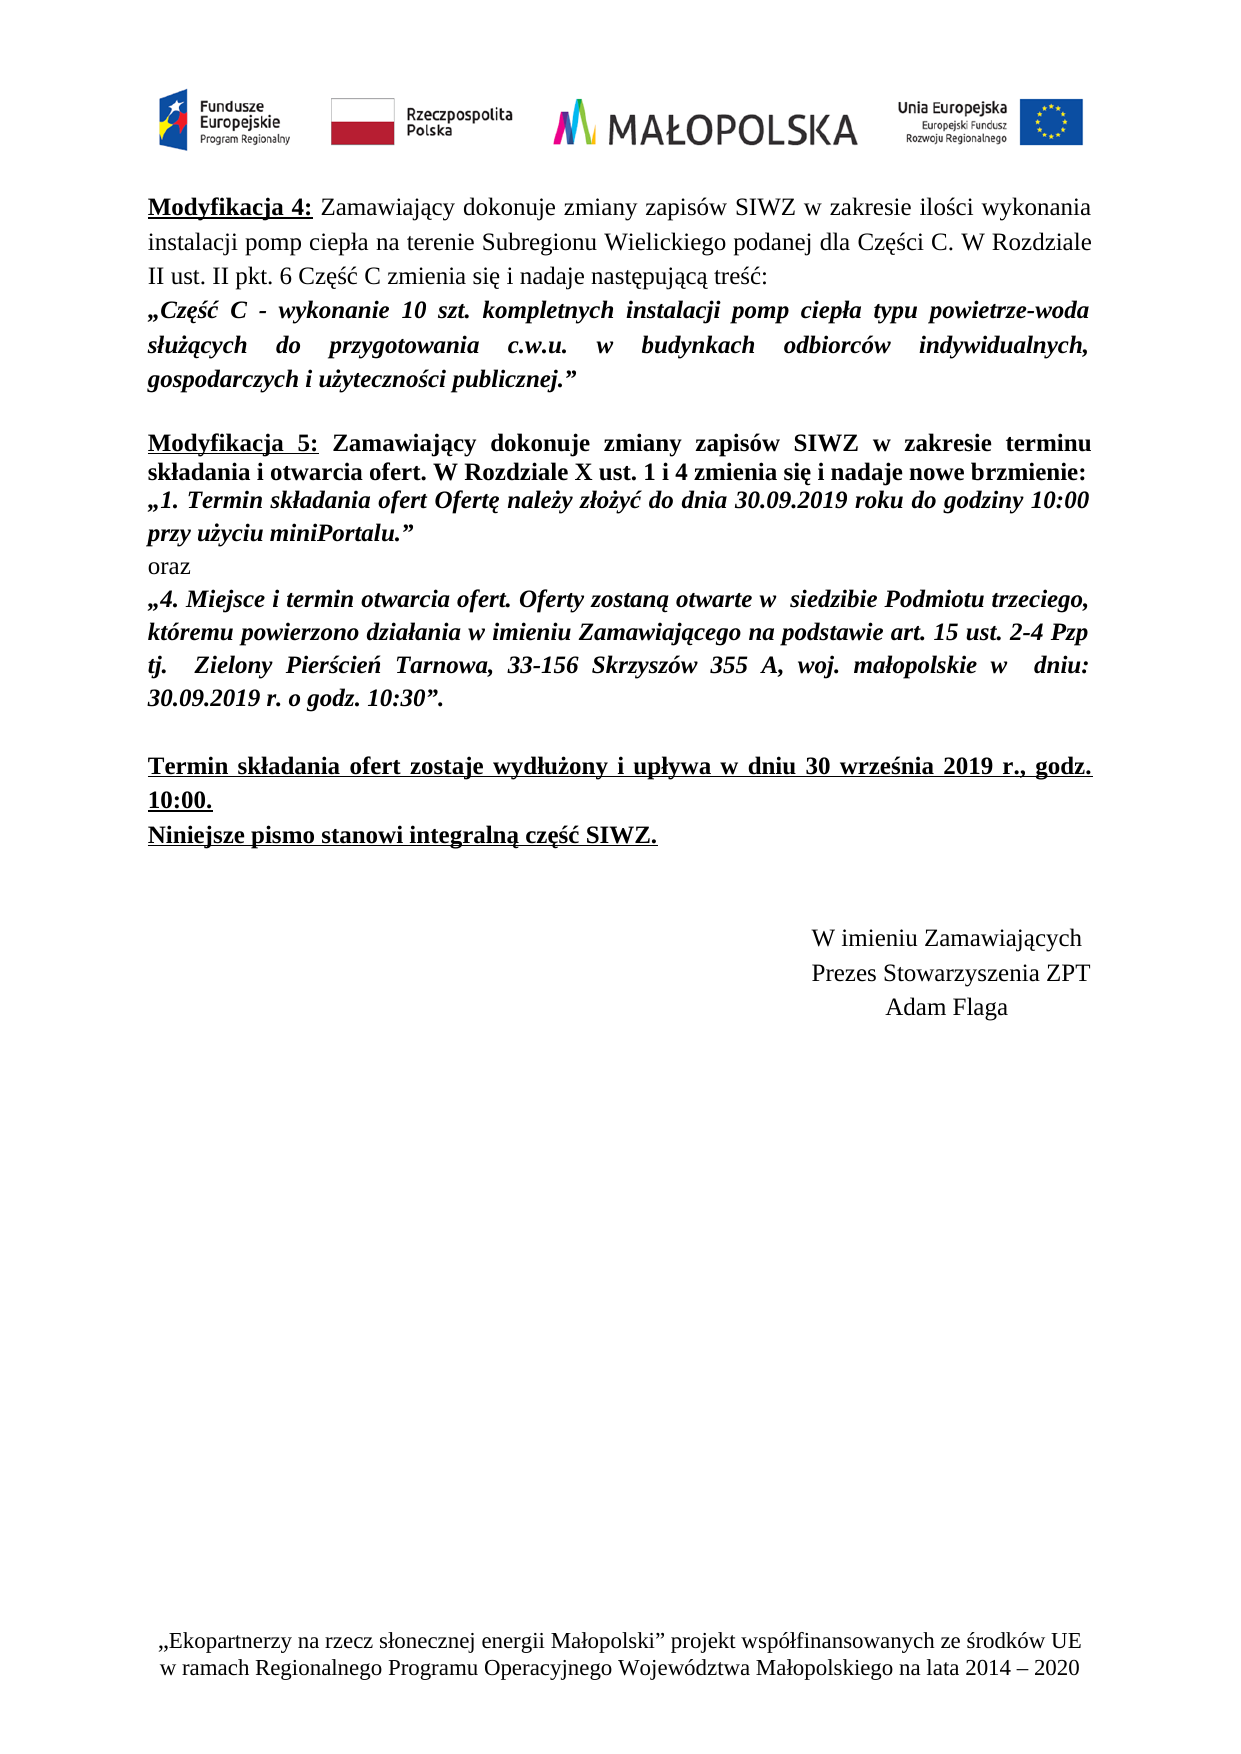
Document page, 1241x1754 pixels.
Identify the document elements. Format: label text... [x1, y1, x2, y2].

text „4. Miejsce i termin otwarcia ofert. Oferty zostaną otwarte w siedzibie Podmiotu trzeciego, któremu powierzono działania w imieniu Zamawiającego na podstawie art. 15 ust. 2-4 Pzp tj. Zielony Pierścień Tarnowa, 33-156 Skrzyszów 355 A, woj. małopolskie w dniu: 30.09.2019 r. o godz. 10:30”. [148, 584, 1093, 712]
text W imieniu Zamawiających [148, 923, 1093, 952]
text Prezes Stowarzyszenia ZPT [737, 958, 1093, 987]
text „Część C - wykonanie 10 szt. kompletnych instalacji pomp ciepła typu powietrze-woda służących do przygotowania c.w.u. w budynkach odbiorców indywidualnych, gospodarczych i użyteczności publicznej.” [148, 296, 1093, 393]
text Adam Flaga [148, 992, 1093, 1021]
picture [147, 73, 1093, 164]
text Modyfikacja 5: Zamawiający dokonuje zmiany zapisów SIWZ w zakresie terminu składania i otwarcia ofert. W Rozdziale X ust. 1 i 4 zmienia się i nadaje nowe brzmienie: [148, 428, 1093, 485]
text Termin składania ofert zostaje wydłużony i upływa w dniu 30 września 2019 r., godz. 10:00. [148, 777, 1093, 814]
text „1. Termin składania ofert Ofertę należy złożyć do dnia 30.09.2019 roku do godziny 10:00 przy użyciu miniPortalu.” [148, 485, 1093, 547]
text Termin składania ofert zostaje wydłużony i upływa w dniu 30 września 2019 r., godz. 10:00. [148, 751, 1093, 776]
text Niniejsze pismo stanowi integralną część SIWZ. [148, 820, 1093, 849]
text oraz [148, 551, 1093, 580]
text Modyfikacja 4: Zamawiający dokonuje zmiany zapisów SIWZ w zakresie ilości wykonania instalacji pomp ciepła na terenie Subregionu Wielickiego podanej dla Części C. W Rozdziale II ust. II pkt. 6 Część C zmienia się i nadaje następującą treść: [148, 192, 1093, 290]
